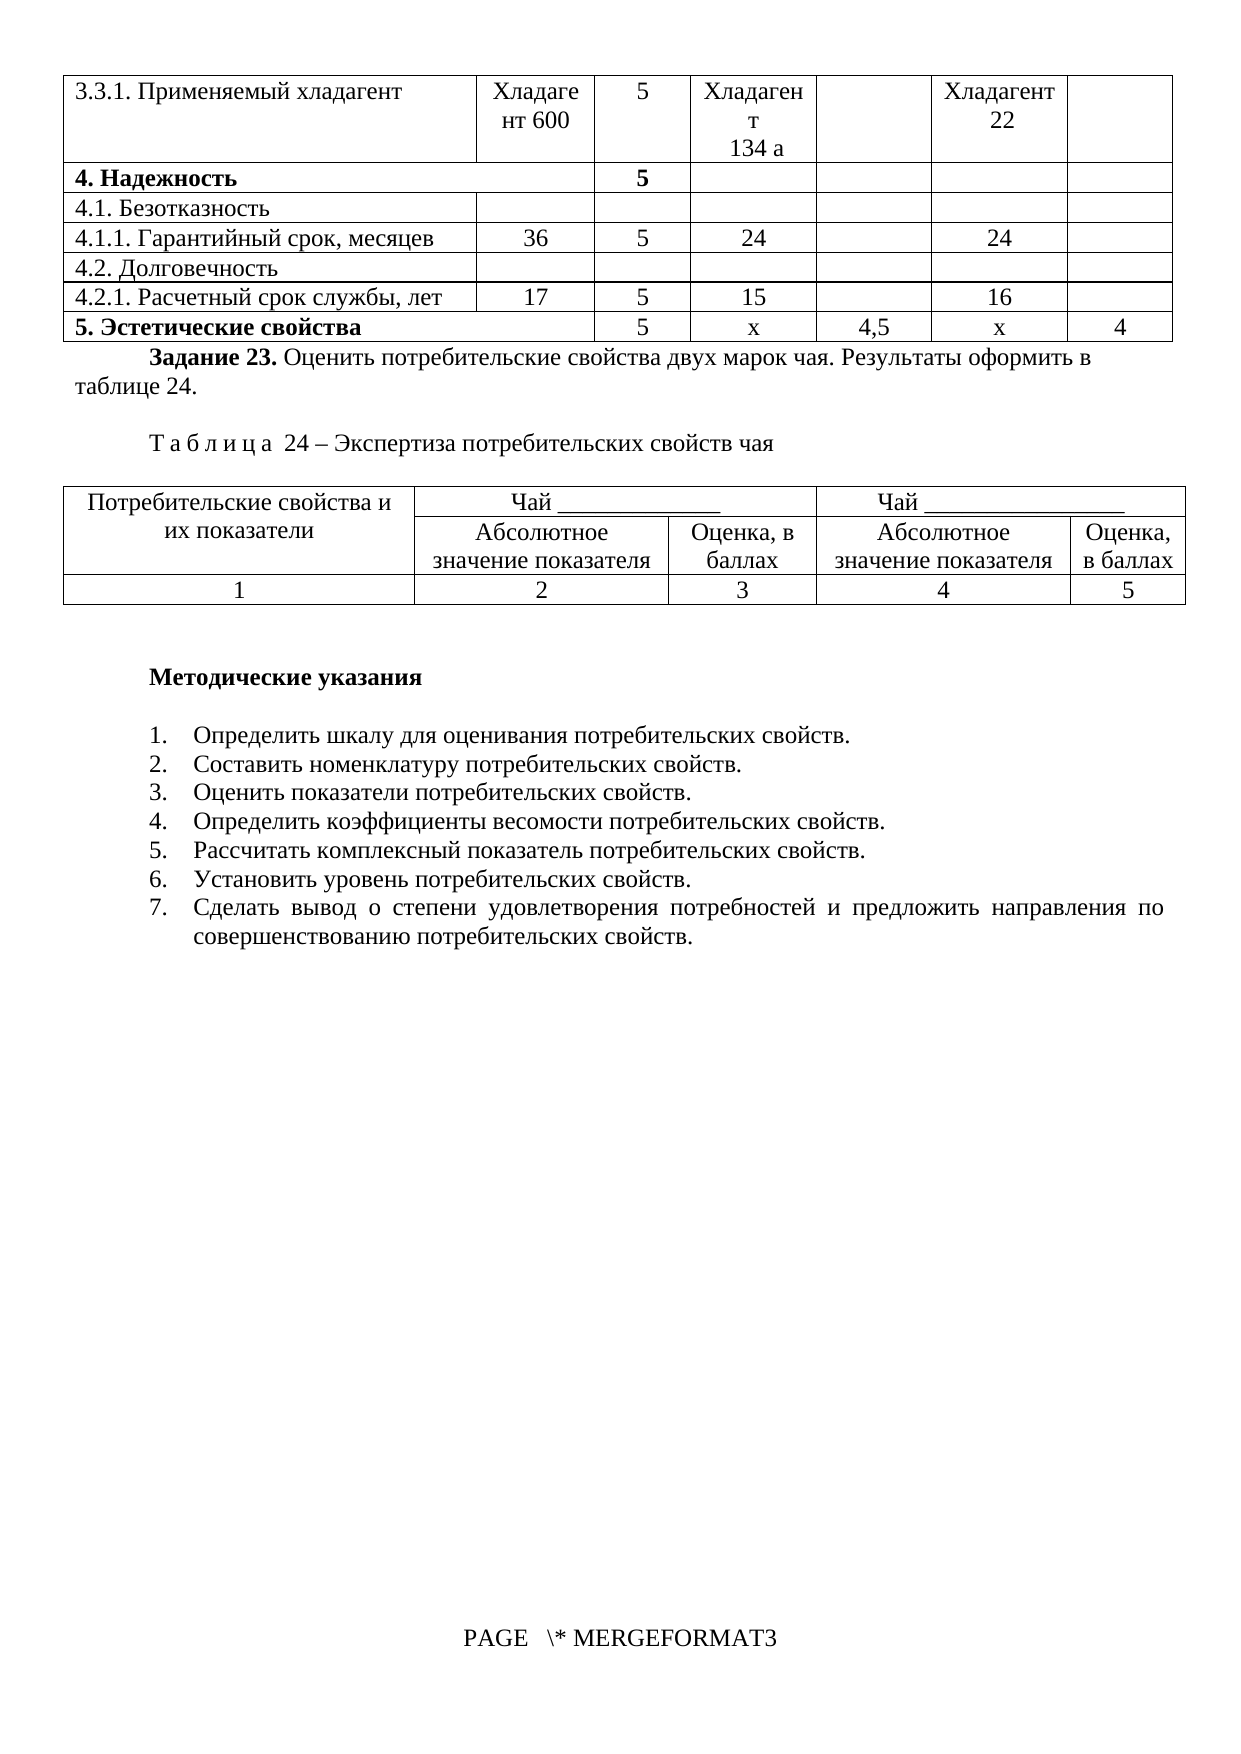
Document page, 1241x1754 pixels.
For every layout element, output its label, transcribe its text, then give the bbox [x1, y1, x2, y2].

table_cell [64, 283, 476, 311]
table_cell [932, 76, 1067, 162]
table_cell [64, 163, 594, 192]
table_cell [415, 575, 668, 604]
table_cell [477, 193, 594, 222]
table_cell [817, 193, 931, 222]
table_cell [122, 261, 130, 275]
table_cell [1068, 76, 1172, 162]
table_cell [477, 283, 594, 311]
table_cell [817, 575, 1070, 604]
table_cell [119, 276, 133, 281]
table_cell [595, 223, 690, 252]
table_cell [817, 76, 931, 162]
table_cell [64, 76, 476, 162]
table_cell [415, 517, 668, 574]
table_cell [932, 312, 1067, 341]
list Составить номенклатуру потребительских свойств. [149, 749, 1165, 777]
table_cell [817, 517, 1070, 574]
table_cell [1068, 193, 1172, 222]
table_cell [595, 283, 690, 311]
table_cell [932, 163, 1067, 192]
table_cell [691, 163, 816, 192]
list Рассчитать комплексный показатель потребительских свойств. [149, 835, 1165, 864]
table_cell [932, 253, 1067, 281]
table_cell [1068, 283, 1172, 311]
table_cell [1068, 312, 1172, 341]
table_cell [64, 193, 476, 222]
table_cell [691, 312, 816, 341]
list Оценить показатели потребительских свойств. [149, 777, 1165, 806]
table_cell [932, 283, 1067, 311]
text Таблица 24 – Экспертиза потребительских свойств чая [75, 428, 1165, 457]
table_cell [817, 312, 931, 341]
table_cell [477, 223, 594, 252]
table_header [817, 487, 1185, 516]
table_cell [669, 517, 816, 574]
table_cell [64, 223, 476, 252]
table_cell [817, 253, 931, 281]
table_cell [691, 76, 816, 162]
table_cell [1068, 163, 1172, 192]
list Установить уровень потребительских свойств. [149, 864, 1165, 892]
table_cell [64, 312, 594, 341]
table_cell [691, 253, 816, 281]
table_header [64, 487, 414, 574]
list Сделать вывод о степени удовлетворения потребностей и предложить направления по совершенствованию потребительских свойств. [149, 892, 1165, 950]
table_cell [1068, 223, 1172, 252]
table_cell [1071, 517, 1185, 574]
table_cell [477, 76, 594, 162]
text Методические указания [75, 662, 1165, 691]
list Определить шкалу для оценивания потребительских свойств. [149, 720, 1165, 749]
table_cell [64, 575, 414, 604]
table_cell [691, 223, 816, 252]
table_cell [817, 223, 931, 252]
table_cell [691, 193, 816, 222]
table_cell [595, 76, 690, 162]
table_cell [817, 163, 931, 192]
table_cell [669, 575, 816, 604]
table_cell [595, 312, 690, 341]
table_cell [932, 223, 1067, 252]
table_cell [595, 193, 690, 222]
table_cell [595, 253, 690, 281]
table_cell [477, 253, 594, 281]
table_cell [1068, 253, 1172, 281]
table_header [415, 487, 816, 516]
text Задание 23. Оценить потребительские свойства двух марок чая. Результаты оформить в таблице 24. [75, 342, 1165, 399]
list Определить коэффициенты весомости потребительских свойств. [149, 806, 1165, 835]
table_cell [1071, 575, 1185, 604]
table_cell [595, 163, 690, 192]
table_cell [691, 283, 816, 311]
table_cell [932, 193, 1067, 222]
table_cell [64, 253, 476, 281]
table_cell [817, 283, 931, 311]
